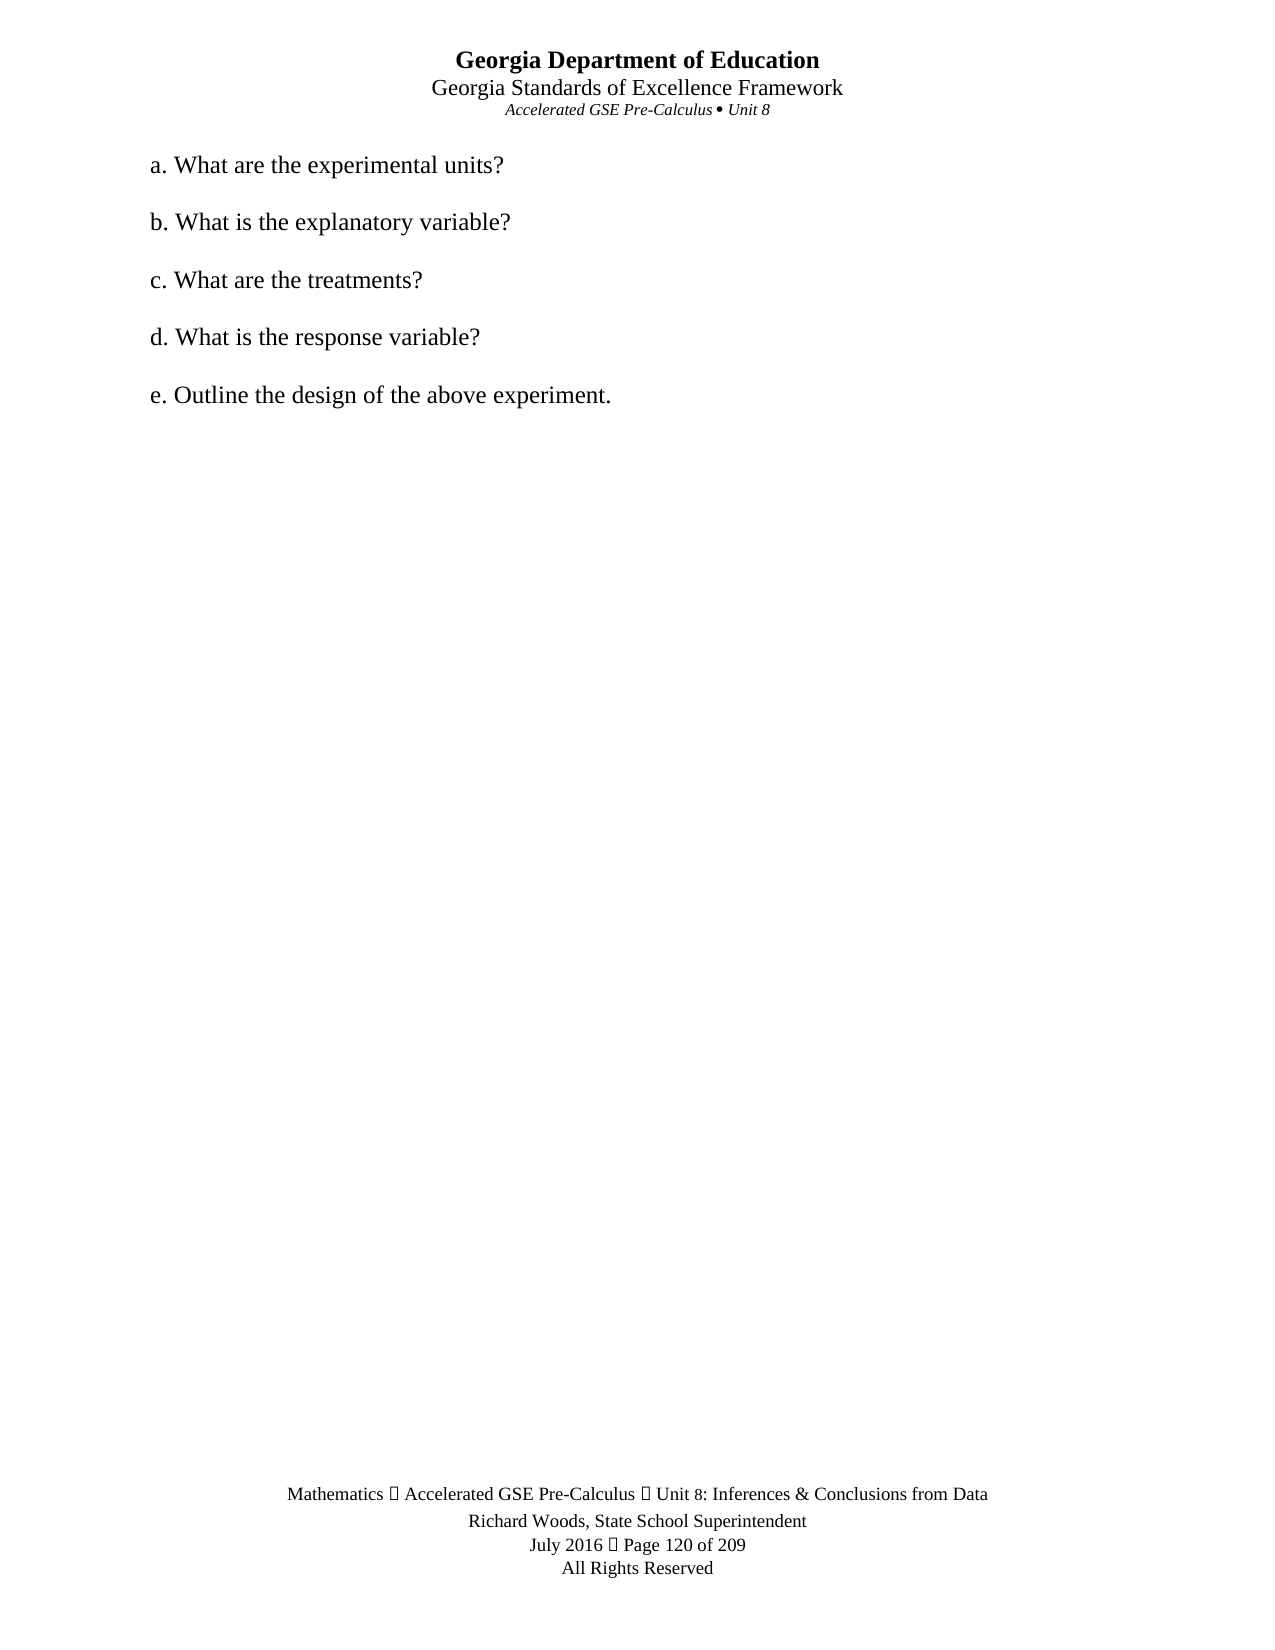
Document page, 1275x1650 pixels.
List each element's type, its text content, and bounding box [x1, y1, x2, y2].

text a. What are the experimental units? [150, 150, 1125, 179]
text c. What are the treatments? [150, 265, 1125, 294]
text d. What is the response variable? [150, 322, 1125, 351]
text e. Outline the design of the above experiment. [150, 380, 1125, 409]
text b. What is the explanatory variable? [150, 207, 1125, 236]
